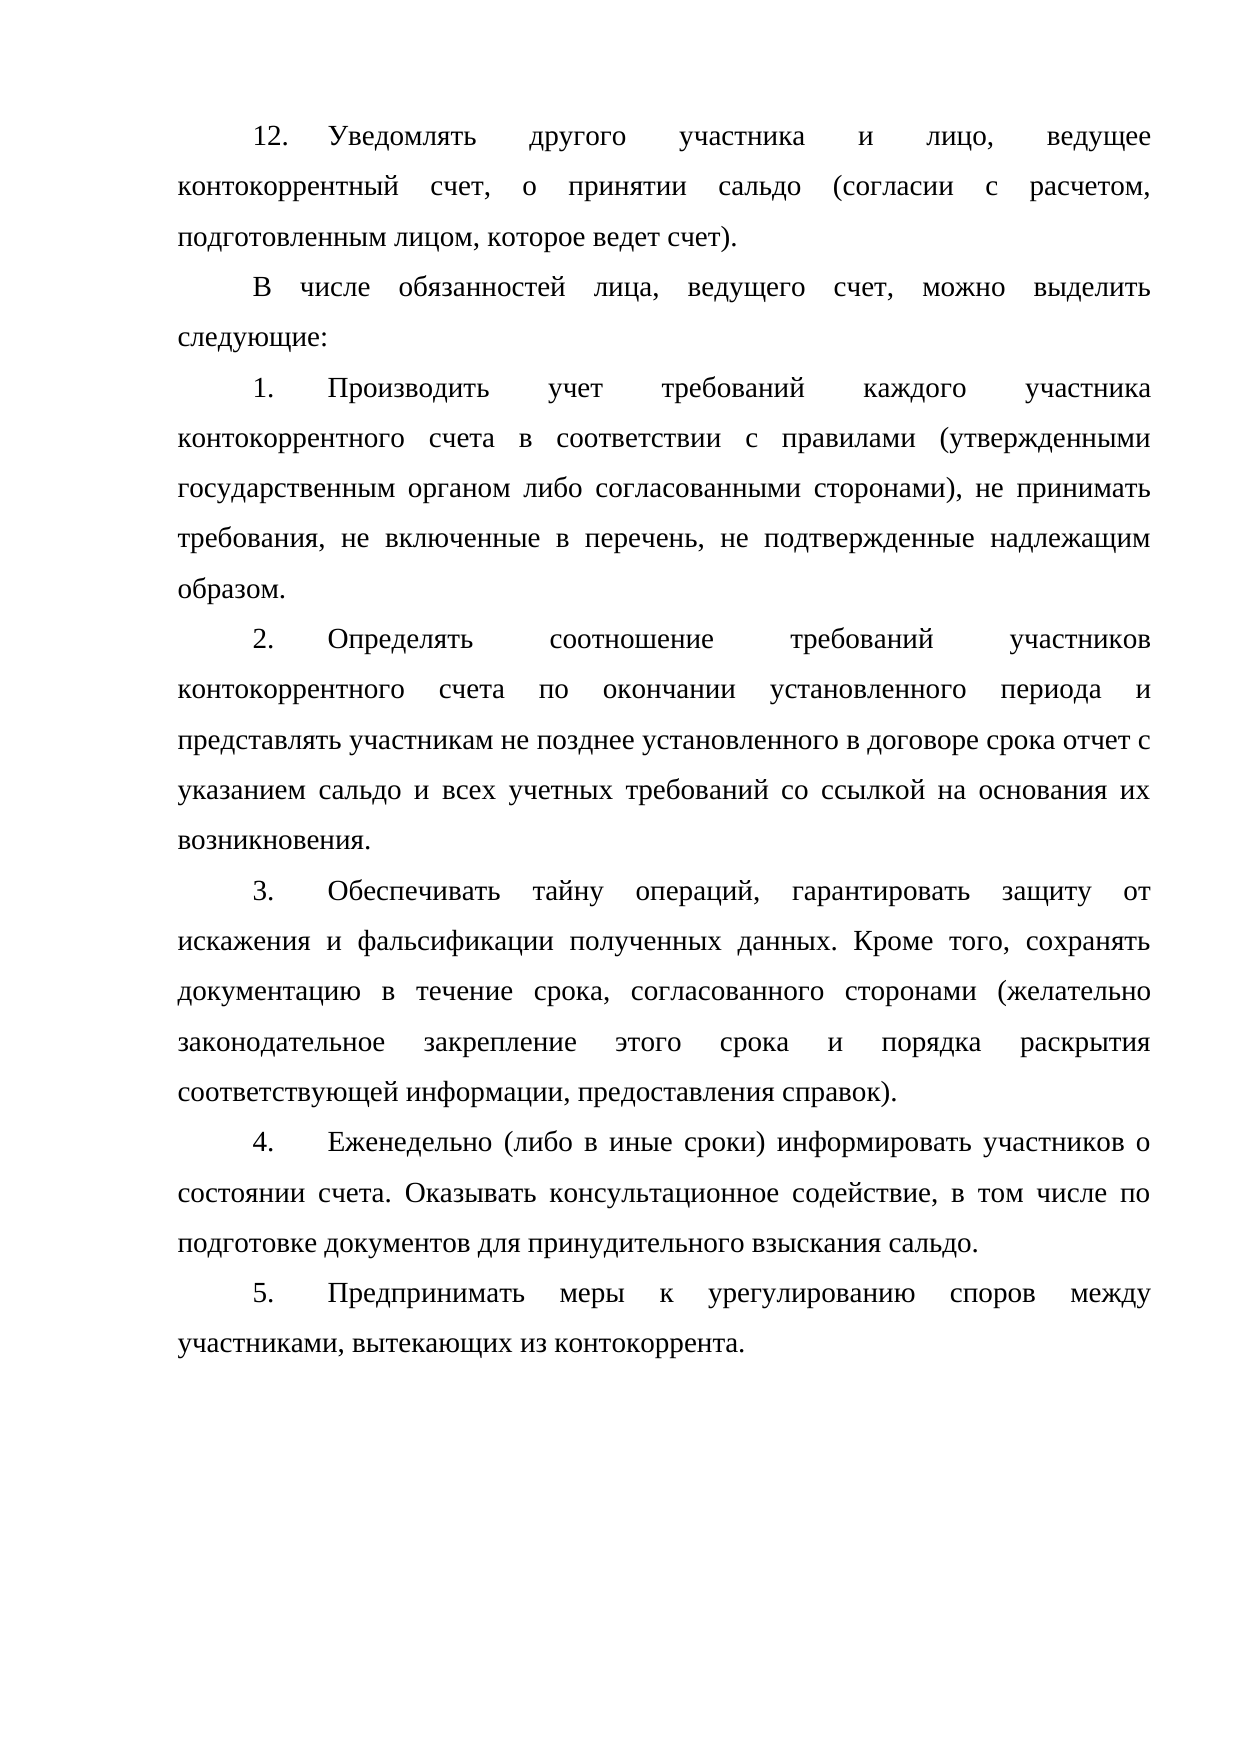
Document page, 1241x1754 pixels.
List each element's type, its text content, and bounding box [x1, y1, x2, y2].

list Еженедельно (либо в иные сроки) информировать участников о состоянии счета. Оказывать консультационное содействие, в том числе по подготовке документов для принудительного взыскания сальдо. [177, 1124, 1152, 1258]
text В числе обязанностей лица, ведущего счет, можно выделить следующие: [177, 269, 1152, 353]
list Определять соотношение требований участников контокоррентного счета по окончании установленного периода и представлять участникам не позднее установленного в договоре срока отчет с указанием сальдо и всех учетных требований со ссылкой на основания их возникновения. [177, 621, 1152, 856]
list Обеспечивать тайну операций, гарантировать защиту от искажения и фальсификации полученных данных. Кроме того, сохранять документацию в течение срока, согласованного сторонами (желательно законодательное закрепление этого срока и порядка раскрытия соответствующей информации, предоставления справок). [177, 873, 1152, 1108]
list Производить учет требований каждого участника контокоррентного счета в соответствии с правилами (утвержденными государственным органом либо согласованными сторонами), не принимать требования, не включенные в перечень, не подтвержденные надлежащим образом. [177, 370, 1152, 604]
list Предпринимать меры к урегулированию споров между участниками, вытекающих из контокоррента. [177, 1275, 1152, 1359]
list Уведомлять другого участника и лицо, ведущее контокоррентный счет, о принятии сальдо (согласии с расчетом, подготовленным лицом, которое ведет счет). [177, 118, 1152, 252]
